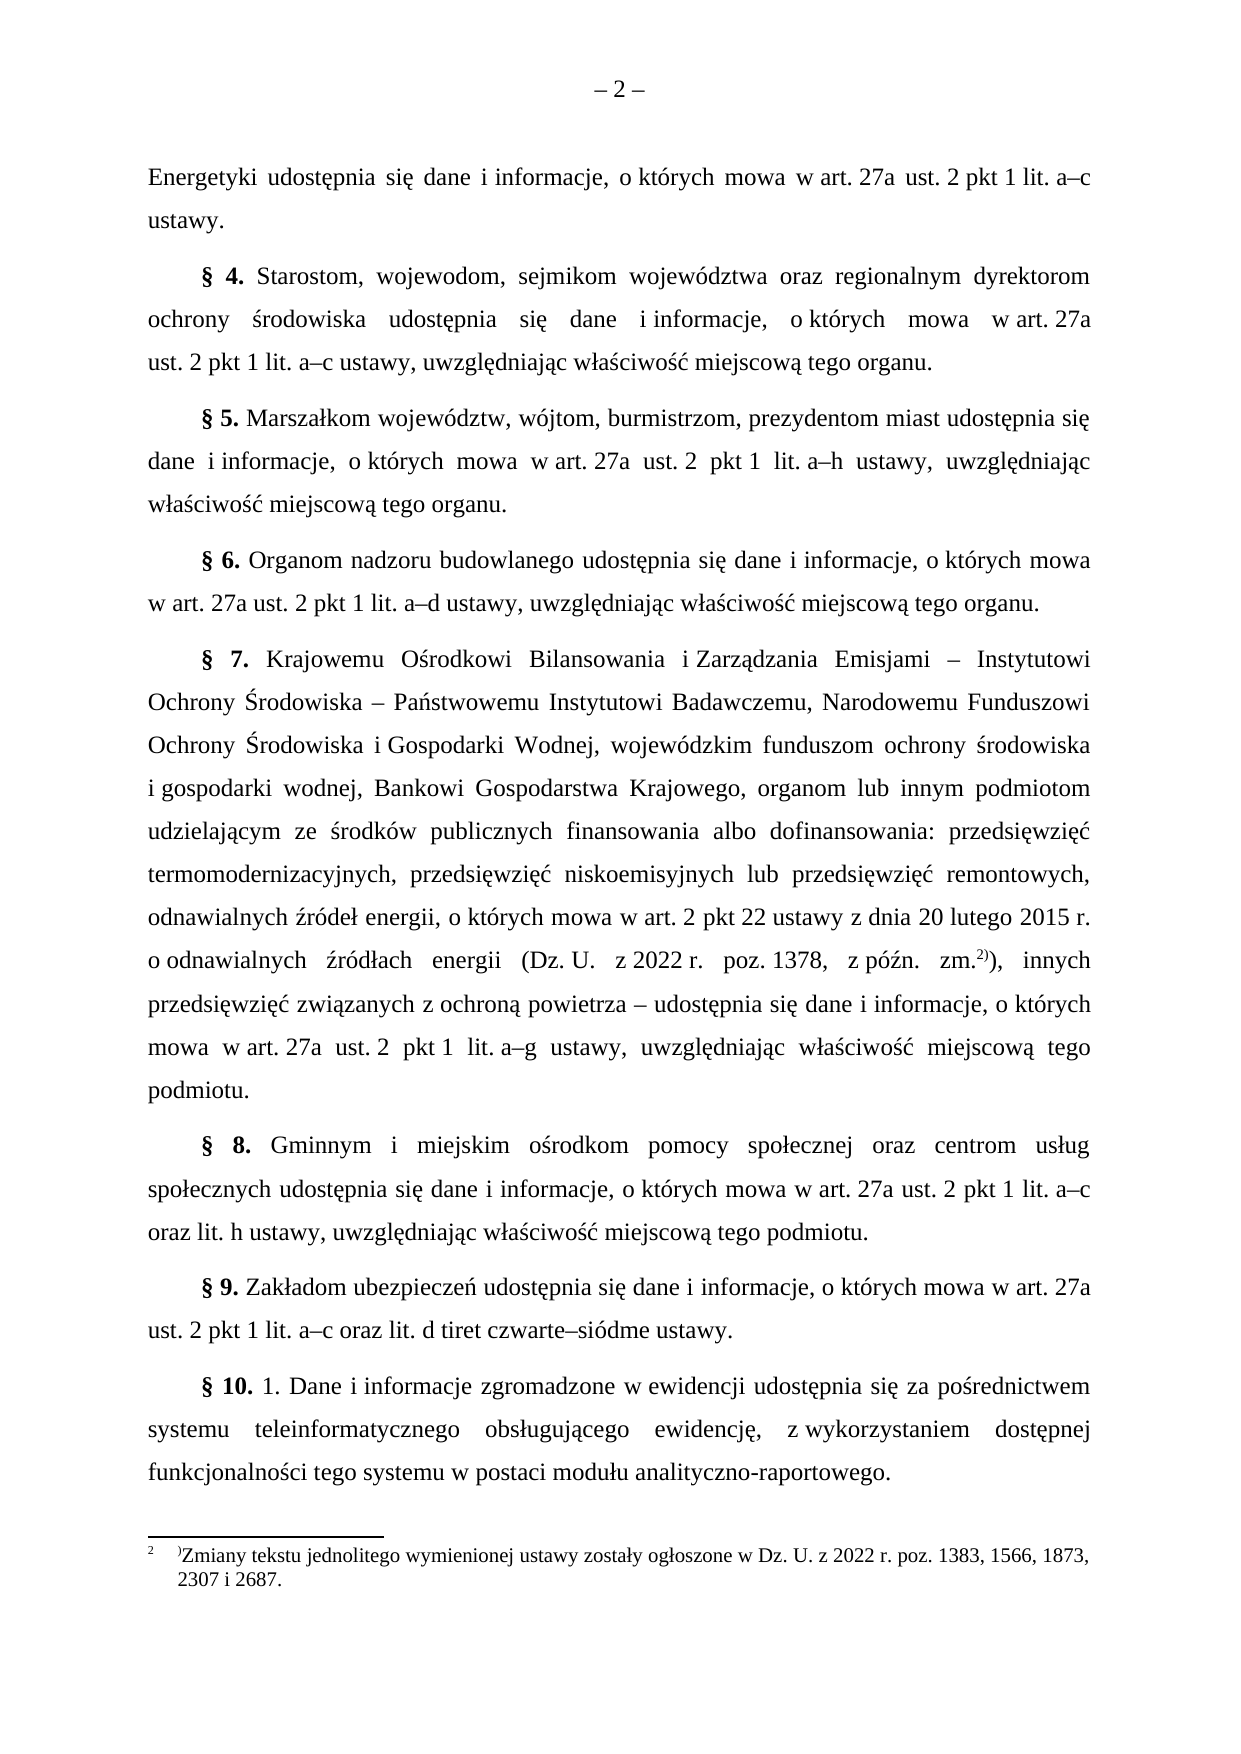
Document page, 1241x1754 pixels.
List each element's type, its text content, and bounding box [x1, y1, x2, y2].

text § 7. Krajowemu Ośrodkowi Bilansowania i Zarządzania Emisjami – Instytutowi Ochrony Środowiska – Państwowemu Instytutowi Badawczemu, Narodowemu Funduszowi Ochrony Środowiska i Gospodarki Wodnej, wojewódzkim funduszom ochrony środowiska i gospodarki wodnej, Bankowi Gospodarstwa Krajowego, organom lub innym podmiotom udzielającym ze środków publicznych finansowania albo dofinansowania: przedsięwzięć termomodernizacyjnych, przedsięwzięć niskoemisyjnych lub przedsięwzięć remontowych, odnawialnych źródeł energii, o których mowa w art. 2 pkt 22 ustawy z dnia 20 lutego 2015 r. o odnawialnych źródłach energii (Dz. U. z 2022 r. poz. 1378, z późn. zm.)), innych przedsięwzięć związanych z ochroną powietrza – udostępnia się dane i informacje, o których mowa w art. 27a ust. 2 pkt 1 lit. a–g ustawy, uwzględniając właściwość miejscową tego podmiotu. [148, 644, 1091, 1104]
text § 5. Marszałkom województw, wójtom, burmistrzom, prezydentom miast udostępnia się dane i informacje, o których mowa w art. 27a ust. 2 pkt 1 lit. a–h ustawy, uwzględniając właściwość miejscową tego organu. [148, 403, 1091, 518]
text § 10. 1. Dane i informacje zgromadzone w ewidencji udostępnia się za pośrednictwem systemu teleinformatycznego obsługującego ewidencję, z wykorzystaniem dostępnej funkcjonalności tego systemu w postaci modułu analityczno-raportowego. [148, 1371, 1091, 1486]
text § 8. Gminnym i miejskim ośrodkom pomocy społecznej oraz centrom usług społecznych udostępnia się dane i informacje, o których mowa w art. 27a ust. 2 pkt 1 lit. a–c oraz lit. h ustawy, uwzględniając właściwość miejscową tego podmiotu. [148, 1131, 1091, 1246]
text § 9. Zakładom ubezpieczeń udostępnia się dane i informacje, o których mowa w art. 27a ust. 2 pkt 1 lit. a–c oraz lit. d tiret czwarte–siódme ustawy. [148, 1272, 1091, 1344]
text § 4. Starostom, wojewodom, sejmikom województwa oraz regionalnym dyrektorom ochrony środowiska udostępnia się dane i informacje, o których mowa w art. 27a ust. 2 pkt 1 lit. a–c ustawy, uwzględniając właściwość miejscową tego organu. [148, 261, 1091, 376]
text § 6. Organom nadzoru budowlanego udostępnia się dane i informacje, o których mowa w art. 27a ust. 2 pkt 1 lit. a–d ustawy, uwzględniając właściwość miejscową tego organu. [148, 545, 1091, 617]
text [148, 162, 1091, 234]
